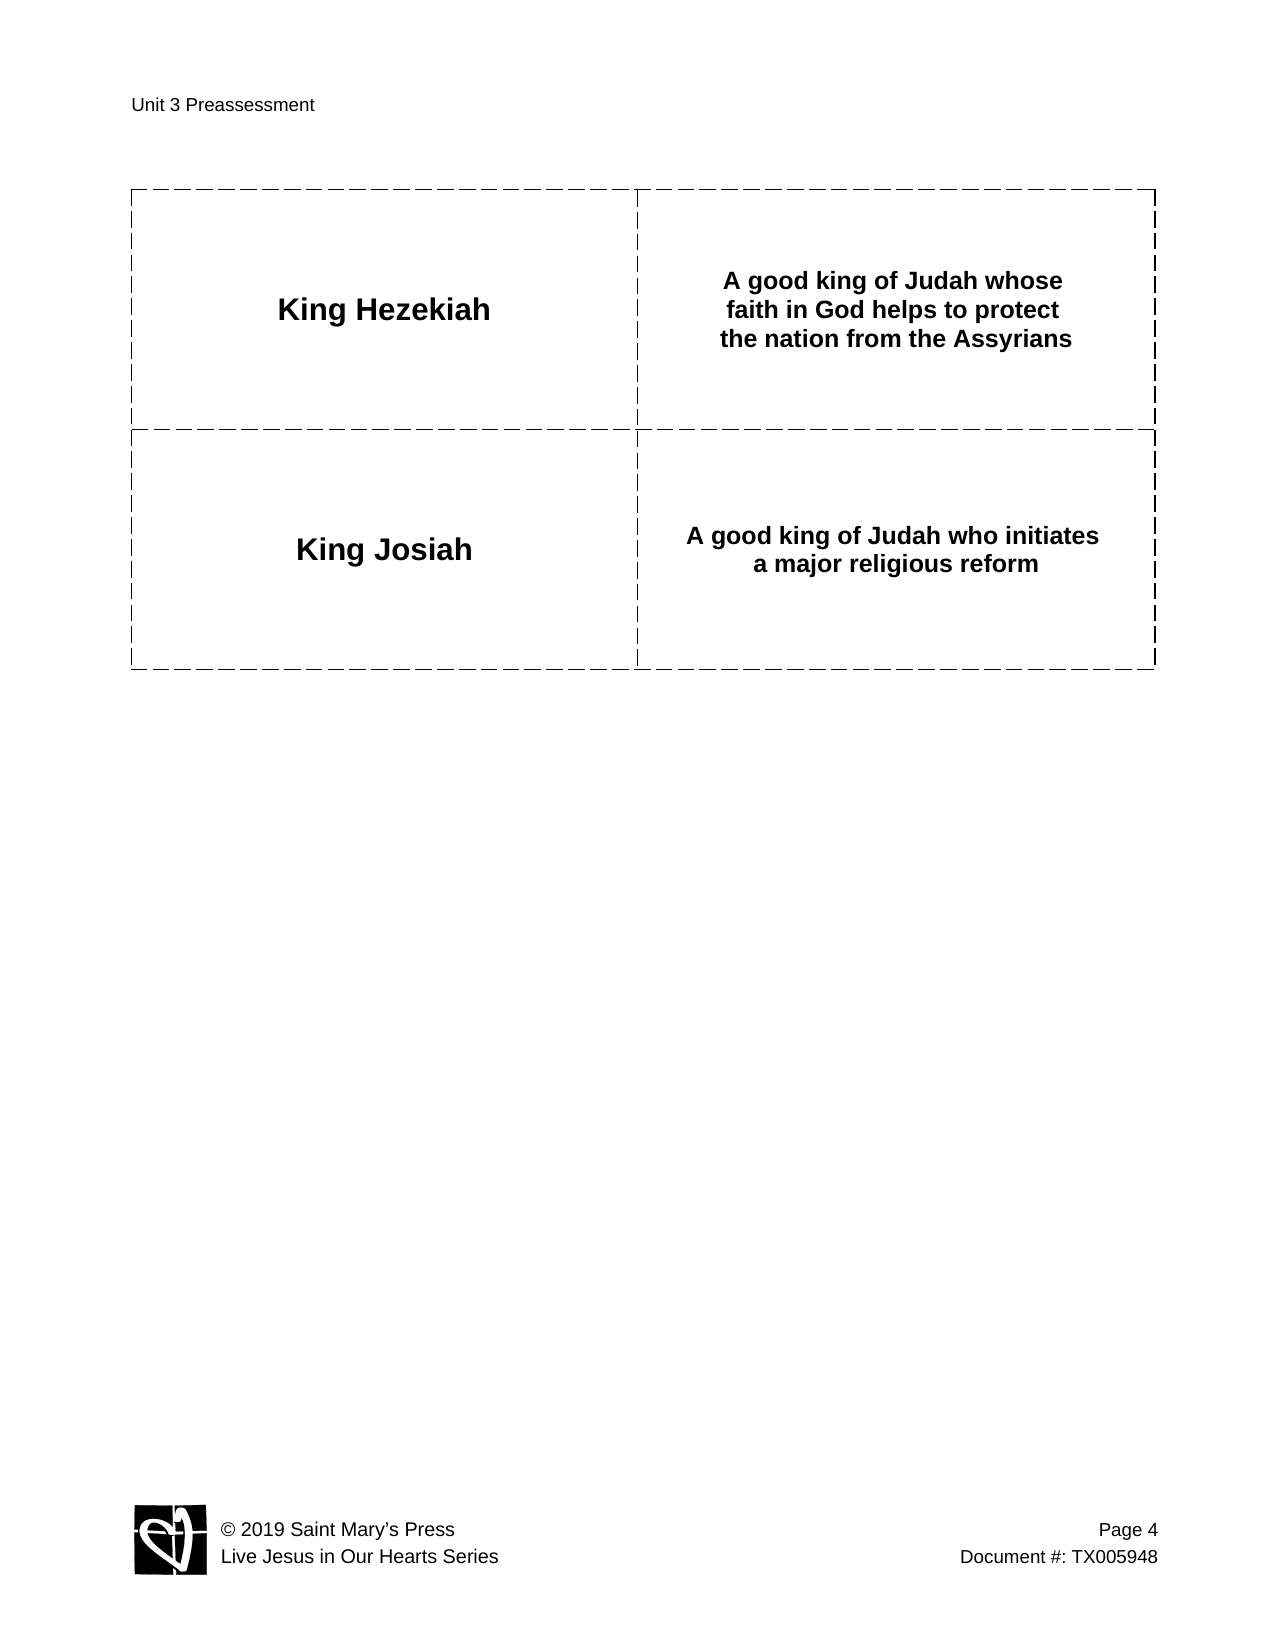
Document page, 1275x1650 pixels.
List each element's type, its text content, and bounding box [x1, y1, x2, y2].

table_cell King Hezekiah [131, 189, 637, 429]
table_cell King Josiah [131, 429, 637, 669]
table_cell A good king of Judah whose faith in God helps to protect the nation from the Assyrians [638, 189, 1155, 429]
table_cell A good king of Judah who initiates a major religious reform [638, 429, 1155, 669]
